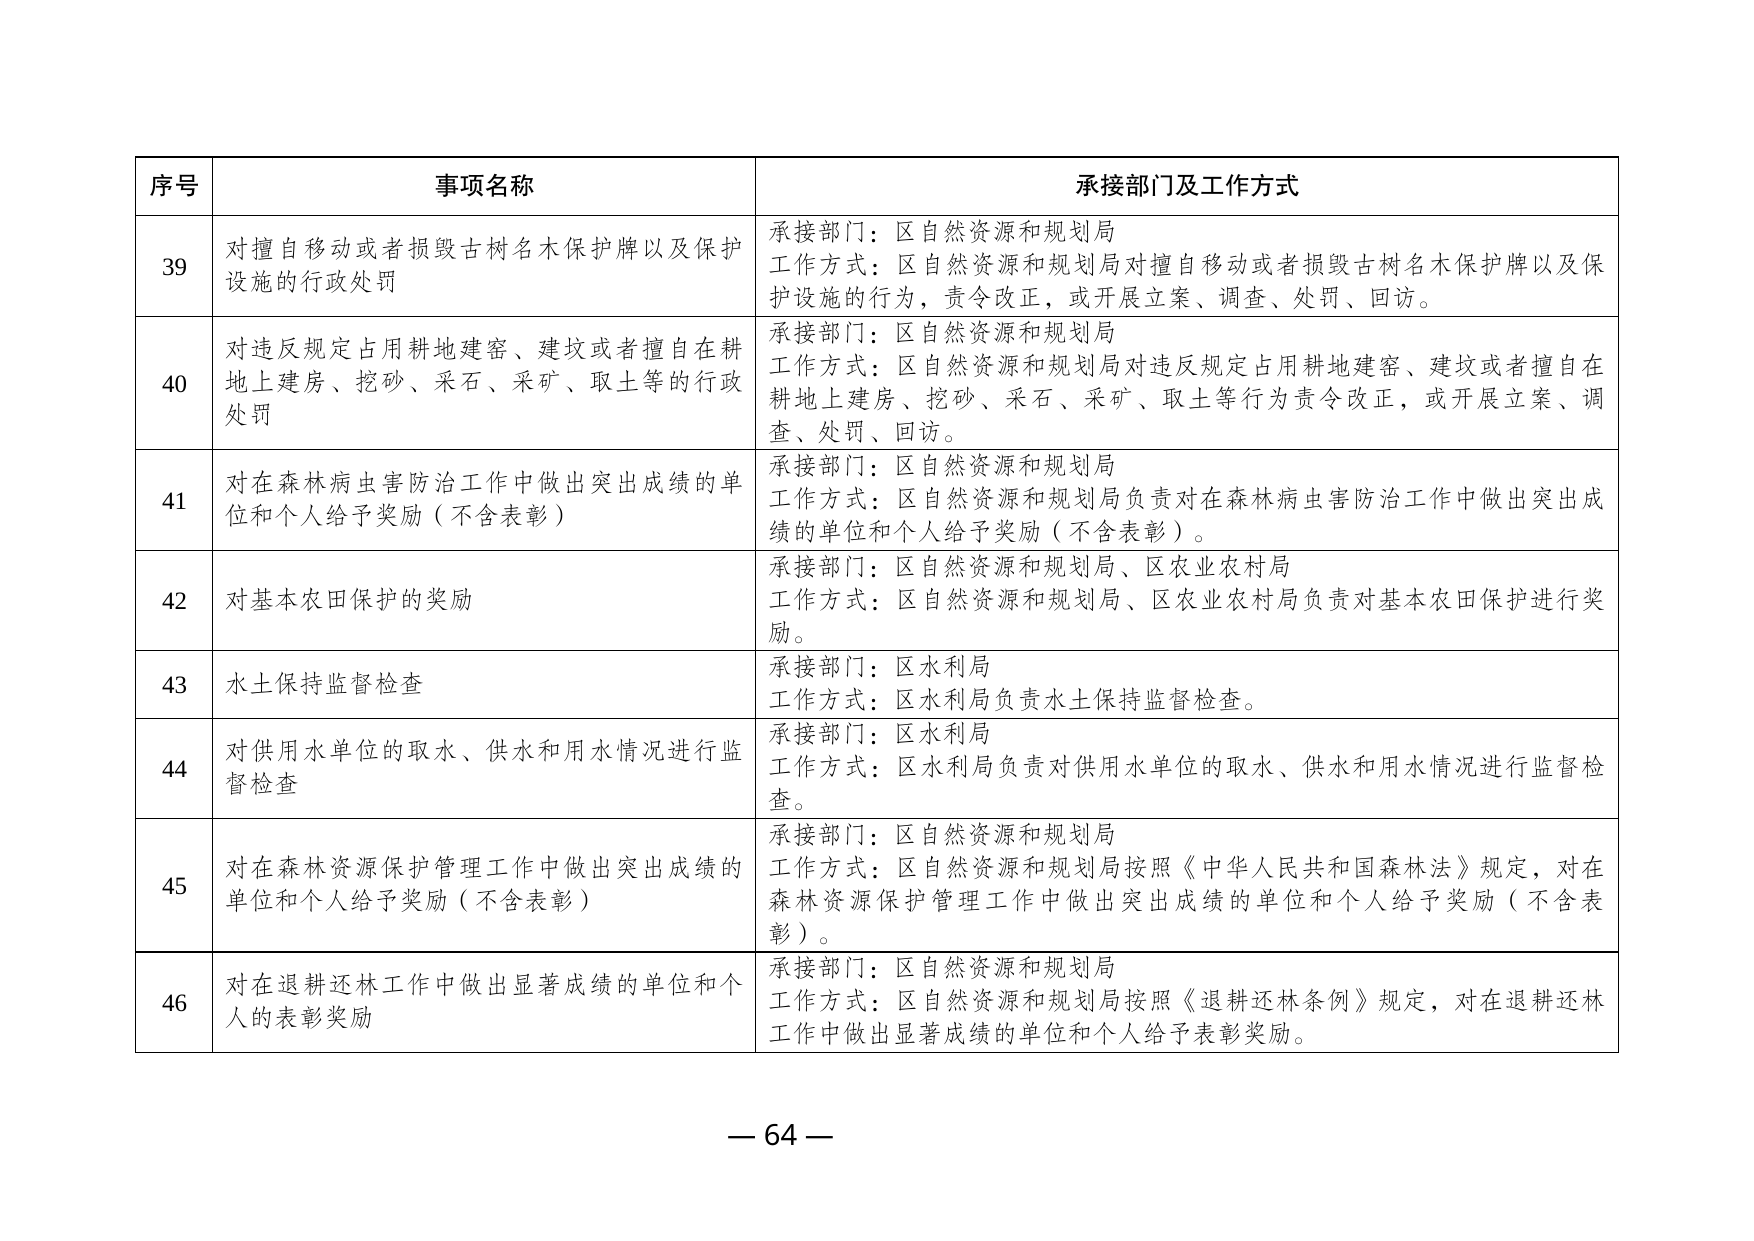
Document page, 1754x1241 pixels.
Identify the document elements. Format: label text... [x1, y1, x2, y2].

table_cell 42 [136, 551, 212, 650]
table_cell 对在森林资源保护管理工作中做出突出成绩的单位和个人给予奖励（不含表彰） [213, 819, 755, 951]
table_cell 对在退耕还林工作中做出显著成绩的单位和个人的表彰奖励 [213, 953, 755, 1052]
table_cell 承接部门：区自然资源和规划局 工作方式：区自然资源和规划局对擅自移动或者损毁古树名木保护牌以及保护设施的行为，责令改正，或开展立案、调查、处罚、回访。 [756, 216, 1618, 316]
table_cell 41 [136, 450, 212, 550]
table_cell 承接部门：区自然资源和规划局 工作方式：区自然资源和规划局按照《中华人民共和国森林法》规定，对在森林资源保护管理工作中做出突出成绩的单位和个人给予奖励（不含表彰）。 [756, 819, 1618, 951]
table_header 承接部门及工作方式 [756, 158, 1618, 215]
table_cell 对基本农田保护的奖励 [213, 551, 755, 650]
table_cell 承接部门：区自然资源和规划局 工作方式：区自然资源和规划局负责对在森林病虫害防治工作中做出突出成绩的单位和个人给予奖励（不含表彰）。 [756, 450, 1618, 550]
table_cell 承接部门：区自然资源和规划局、区农业农村局 工作方式：区自然资源和规划局、区农业农村局负责对基本农田保护进行奖励。 [756, 551, 1618, 650]
table_cell 水土保持监督检查 [213, 651, 755, 717]
table_cell 承接部门：区水利局 工作方式：区水利局负责水土保持监督检查。 [756, 651, 1618, 717]
table_cell 承接部门：区水利局 工作方式：区水利局负责对供用水单位的取水、供水和用水情况进行监督检查。 [756, 719, 1618, 818]
table_header 序号 [136, 158, 212, 215]
table_cell 43 [136, 651, 212, 717]
table_cell 46 [136, 953, 212, 1052]
table_cell 39 [136, 216, 212, 316]
table_cell 对供用水单位的取水、供水和用水情况进行监督检查 [213, 719, 755, 818]
table_cell 承接部门：区自然资源和规划局 工作方式：区自然资源和规划局对违反规定占用耕地建窑、建坟或者擅自在耕地上建房、挖砂、采石、采矿、取土等行为责令改正，或开展立案、调查、处罚、回访。 [756, 317, 1618, 449]
table_cell 对擅自移动或者损毁古树名木保护牌以及保护设施的行政处罚 [213, 216, 755, 316]
table_cell 40 [136, 317, 212, 449]
table_cell 承接部门：区自然资源和规划局 工作方式：区自然资源和规划局按照《退耕还林条例》规定，对在退耕还林工作中做出显著成绩的单位和个人给予表彰奖励。 [756, 953, 1618, 1052]
table_cell 对违反规定占用耕地建窑、建坟或者擅自在耕地上建房、挖砂、采石、采矿、取土等的行政处罚 [213, 317, 755, 449]
table_cell 44 [136, 719, 212, 818]
table_header 事项名称 [213, 158, 755, 215]
table_cell 45 [136, 819, 212, 951]
table_cell 对在森林病虫害防治工作中做出突出成绩的单位和个人给予奖励（不含表彰） [213, 450, 755, 550]
